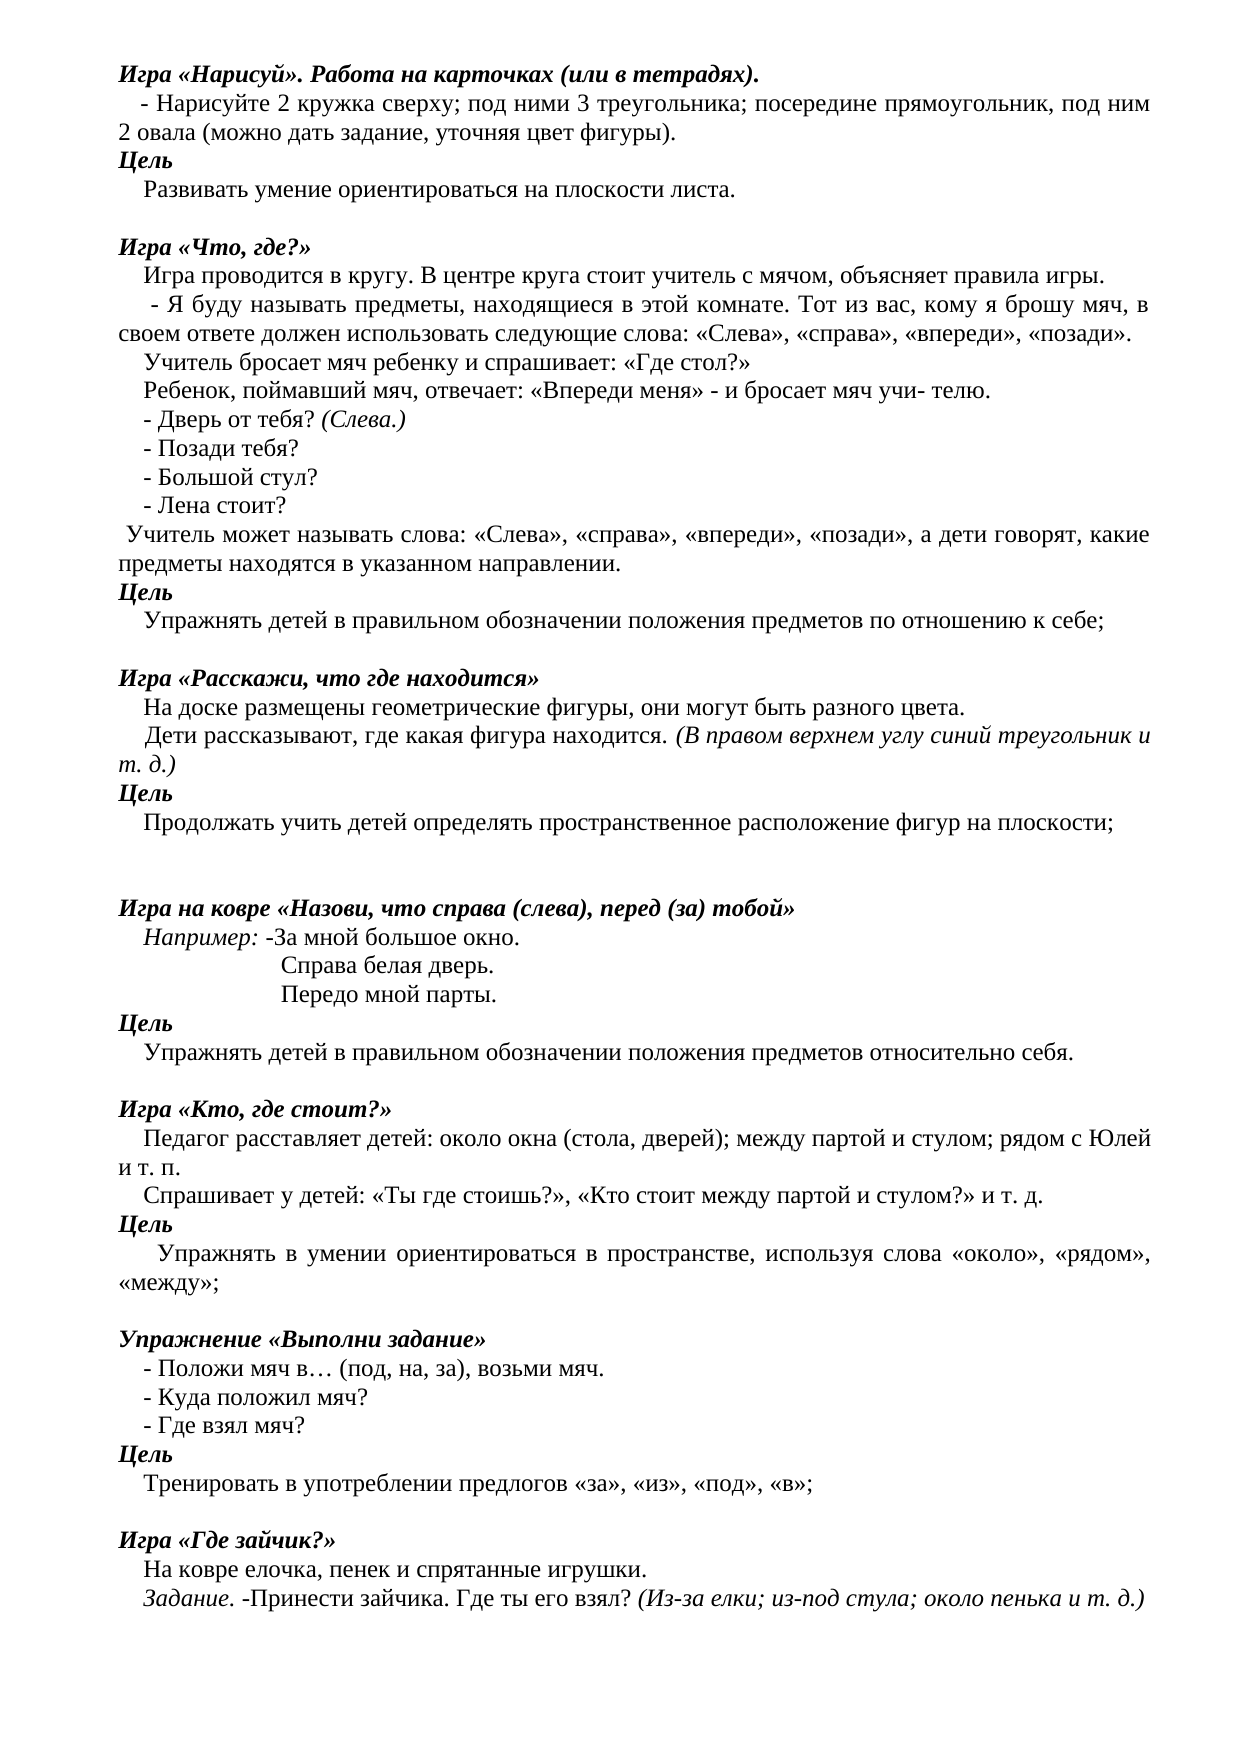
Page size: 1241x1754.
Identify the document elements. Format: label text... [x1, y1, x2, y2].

text Учитель бросает мяч ребенку и спрашивает: «Где стол?» [118, 347, 1152, 375]
text Игра проводится в кругу. В центре круга стоит учитель с мячом, объясняет правила игры. [118, 260, 1152, 289]
text - Позади тебя? [118, 433, 1152, 462]
text - Куда положил мяч? [118, 1382, 1152, 1410]
text Тренировать в употреблении предлогов «за», «из», «под», «в»; [118, 1468, 1152, 1497]
text Цель [118, 577, 1152, 605]
text Игра на ковре «Назови, что справа (слева), перед (за) тобой» [118, 893, 1152, 922]
text Передо мной парты. [118, 979, 1152, 1008]
text Упражнение «Выполни задание» [118, 1324, 1152, 1353]
text Справа белая дверь. [118, 950, 1152, 979]
text - Дверь от тебя? (Слева.) [118, 404, 1152, 433]
text Педагог расставляет детей: около окна (стола, дверей); между партой и стулом; рядом с Юлей и т. п. [118, 1123, 1152, 1180]
text Игра «Что, где?» [118, 232, 1152, 260]
text Учитель может называть слова: «Слева», «справа», «впереди», «позади», а дети говорят, какие предметы находятся в указанном направлении. [118, 519, 1152, 577]
text - Нарисуйте 2 кружка сверху; под ними 3 треугольника; посередине прямоугольник, под ним 2 овала (можно дать задание, уточняя цвет фигуры). [118, 88, 1152, 145]
text Упражнять детей в правильном обозначении положения предметов по отношению к себе; [118, 605, 1152, 634]
text Развивать умение ориентироваться на плоскости листа. [118, 174, 1152, 203]
text Спрашивает у детей: «Ты где стоишь?», «Кто стоит между партой и стулом?» и т. д. [118, 1180, 1152, 1209]
text - Я буду называть предметы, находящиеся в этой комнате. Тот из вас, кому я брошу мяч, в своем ответе должен использовать следующие слова: «Слева», «справа», «впереди», «позади». [118, 289, 1152, 347]
text Игра «Где зайчик?» [118, 1525, 1152, 1554]
text Цель [118, 1008, 1152, 1037]
text Цель [118, 145, 1152, 174]
text Игра «Расскажи, что где находится» [118, 663, 1152, 692]
text Цель [118, 1439, 1152, 1468]
text Цель [118, 1209, 1152, 1238]
text Цель [118, 778, 1152, 807]
text Дети рассказывают, где какая фигура находится. (В правом верхнем углу синий треугольник и т. д.) [118, 720, 1152, 778]
text На ковре елочка, пенек и спрятанные игрушки. [118, 1554, 1152, 1583]
text Игра «Кто, где стоит?» [118, 1094, 1152, 1123]
text - Где взял мяч? [118, 1410, 1152, 1439]
text Игра «Нарисуй». Работа на карточках (или в тетрадях). [118, 59, 1152, 88]
text - Лена стоит? [118, 490, 1152, 519]
text На доске размещены геометрические фигуры, они могут быть разного цвета. [118, 692, 1152, 720]
text Продолжать учить детей определять пространственное расположение фигур на плоскости; [118, 807, 1152, 835]
text Ребенок, поймавший мяч, отвечает: «Впереди меня» - и бросает мяч учи- телю. [118, 375, 1152, 404]
text - Положи мяч в… (под, на, за), возьми мяч. [118, 1353, 1152, 1382]
text Упражнять в умении ориентироваться в пространстве, используя слова «около», «рядом», «между»; [118, 1238, 1152, 1295]
text Упражнять детей в правильном обозначении положения предметов относительно себя. [118, 1037, 1152, 1065]
text - Большой стул? [118, 462, 1152, 490]
text Например: -За мной большое окно. [118, 922, 1152, 950]
text Задание. -Принести зайчика. Где ты его взял? (Из-за елки; из-под стула; около пенька и т. д.) [118, 1583, 1152, 1612]
